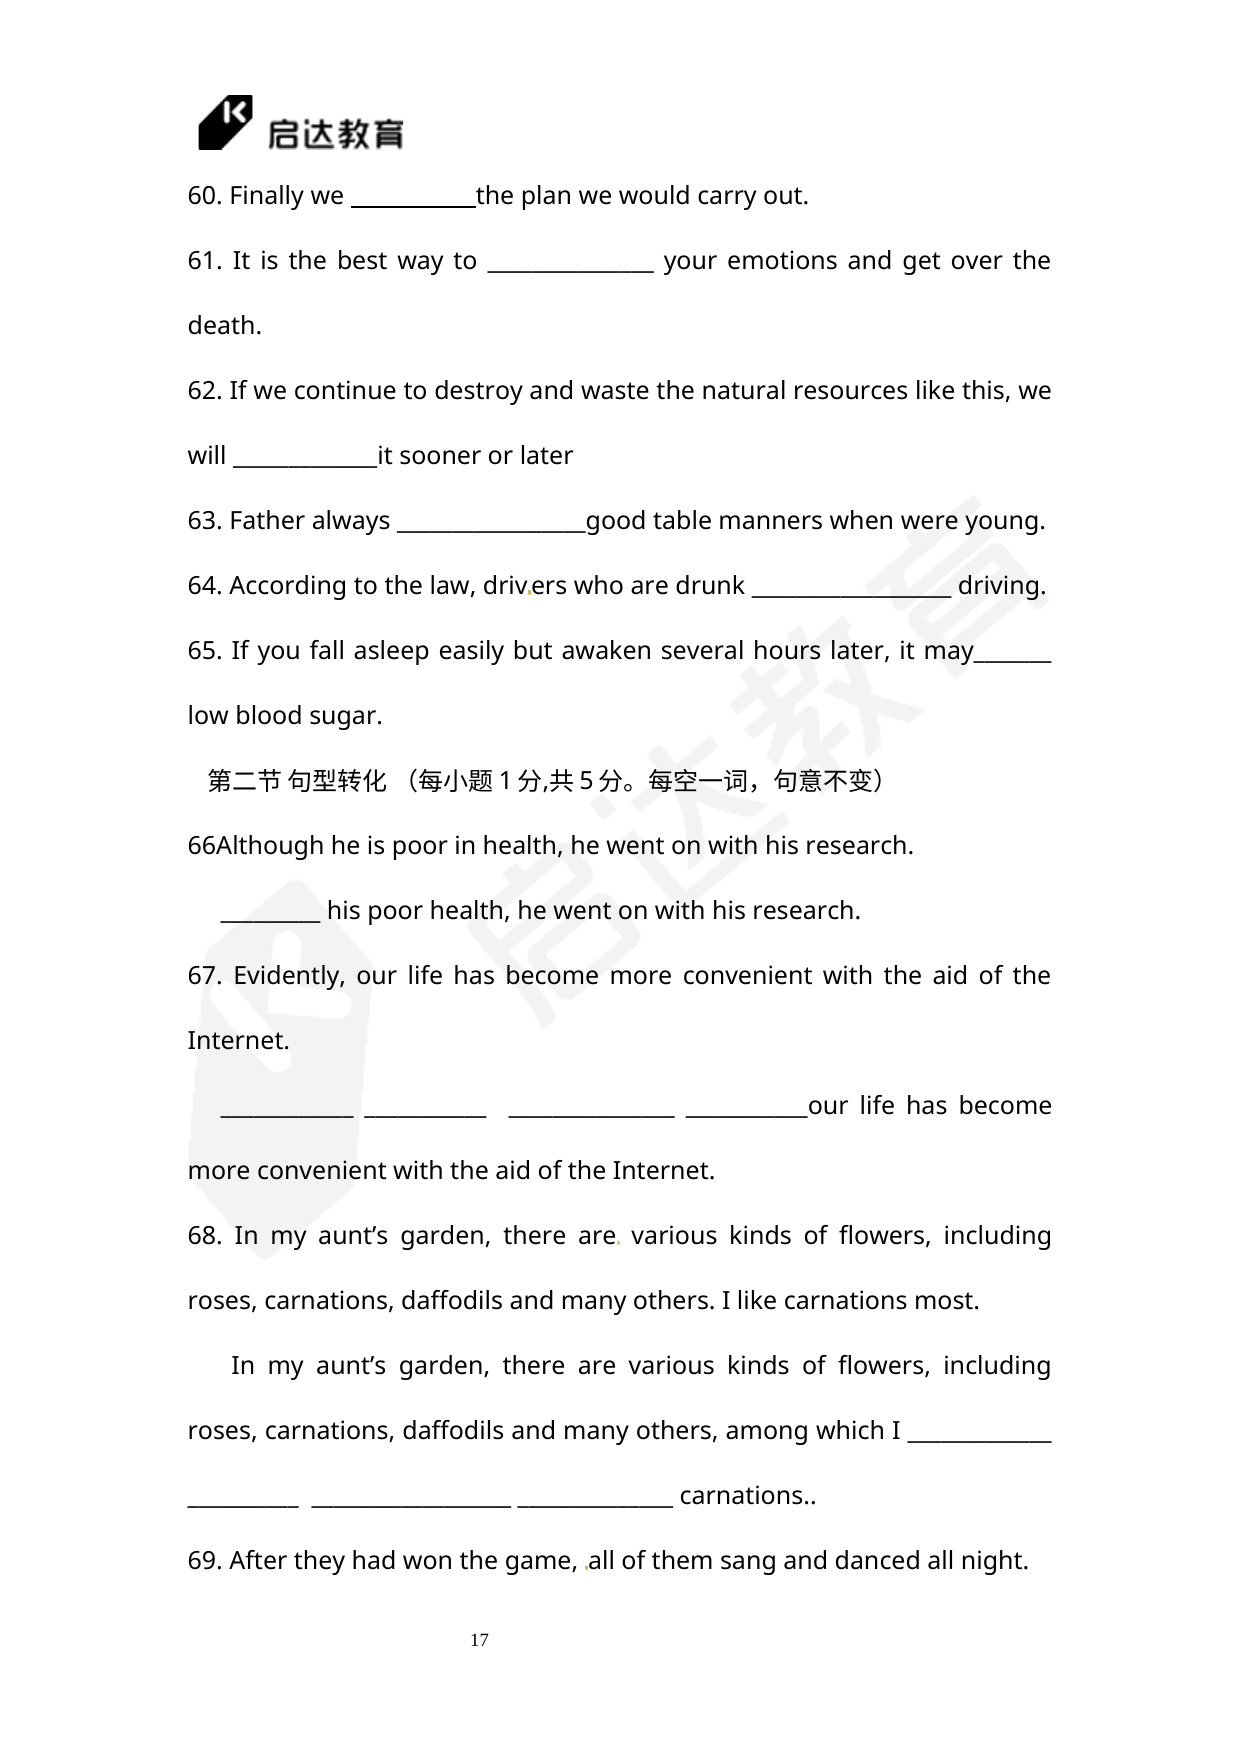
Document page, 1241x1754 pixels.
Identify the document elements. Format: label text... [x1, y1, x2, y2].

text 63. Father always _________________good table manners when were young. [187, 487, 1053, 552]
text _________ his poor health, he went on with his research. [187, 877, 1053, 942]
text 67. Evidently, our life has become more convenient with the aid of the Internet. [187, 942, 1053, 1072]
text 69. After they had won the game, all of them sang and danced all night. [187, 1527, 1053, 1592]
text ____________ ___________ _______________ ___________our life has become more convenient with the aid of the Internet. [187, 1072, 1053, 1202]
text 64. According to the law, drivers who are drunk __________________ driving. [187, 552, 1053, 617]
text 66Although he is poor in health, he went on with his research. [187, 812, 1053, 877]
text 61. It is the best way to _______________ your emotions and get over the death. [187, 227, 1053, 357]
picture [198, 95, 404, 150]
text In my aunt’s garden, there are various kinds of flowers, including roses, carnations, daffodils and many others, among which I _____________ __________ __________________ ______________ carnations.. [187, 1332, 1053, 1527]
text 第二节 句型转化 （每小题1分,共5分。每空一词，句意不变） [187, 747, 1053, 812]
text 68. In my aunt’s garden, there are various kinds of flowers, including roses, carnations, daffodils and many others. I like carnations most. [187, 1202, 1053, 1332]
text 65. If you fall asleep easily but awaken several hours later, it may_______ low blood sugar. [187, 617, 1053, 747]
text 60. Finally we ______ the plan we would carry out. [187, 162, 1053, 227]
text 62. If we continue to destroy and waste the natural resources like this, we will _____________it sooner or later [187, 357, 1053, 487]
